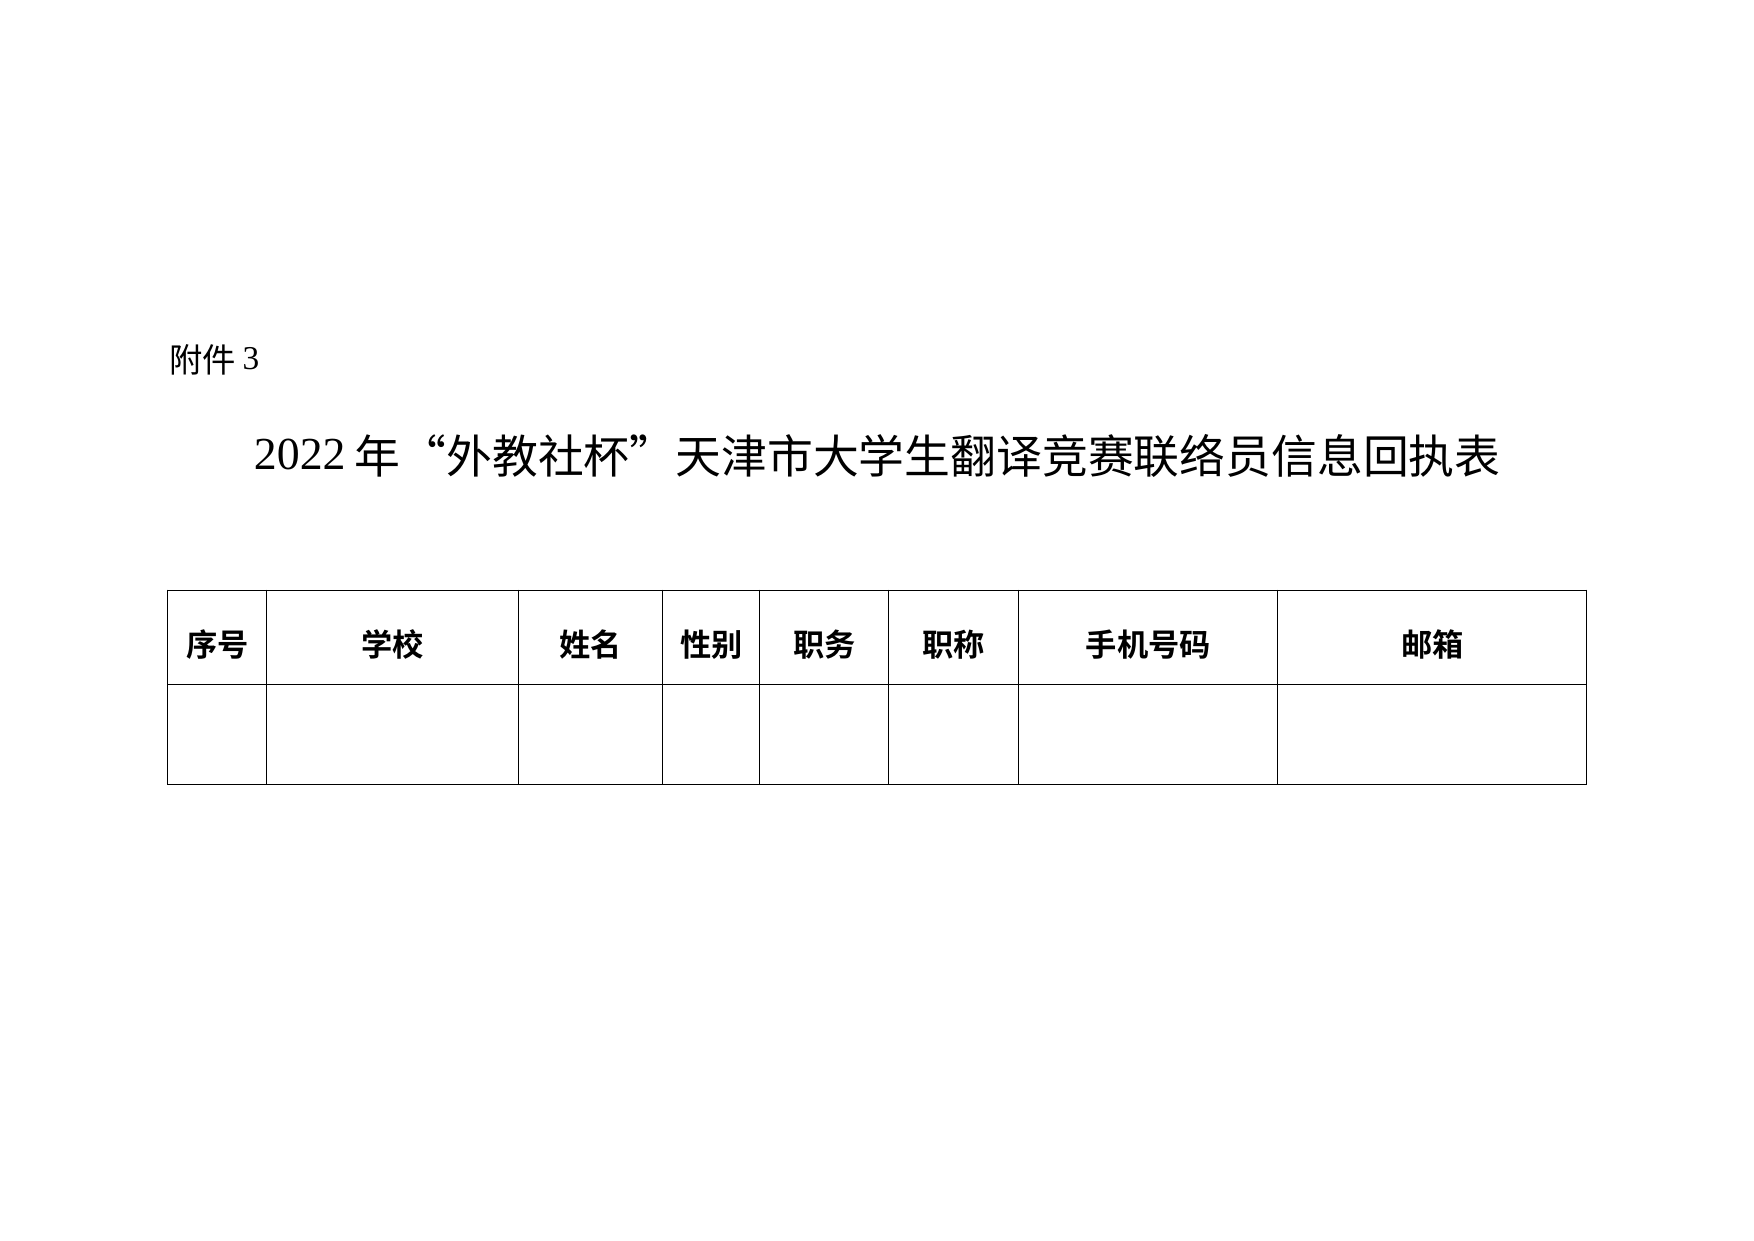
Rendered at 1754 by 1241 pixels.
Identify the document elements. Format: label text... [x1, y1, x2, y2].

table_cell 性别 [663, 591, 759, 684]
table_cell [889, 685, 1018, 784]
table_cell 手机号码 [1019, 591, 1277, 684]
table_cell 职务 [760, 591, 888, 684]
table_cell 序号 [168, 591, 266, 684]
table_header 附件3 2022年“外教社杯”天津市大学生翻译竞赛联络员信息回执表 [168, 226, 1586, 589]
table_cell 职称 [889, 591, 1018, 684]
table_cell [663, 685, 759, 784]
table_cell [760, 685, 888, 784]
table_cell [1019, 685, 1277, 784]
table_cell [1278, 685, 1586, 784]
table_cell [519, 685, 662, 784]
table_cell 姓名 [519, 591, 662, 684]
table_cell 邮箱 [1278, 591, 1586, 684]
table_cell 学校 [267, 591, 518, 684]
table_cell [168, 685, 266, 784]
table_cell [267, 685, 518, 784]
